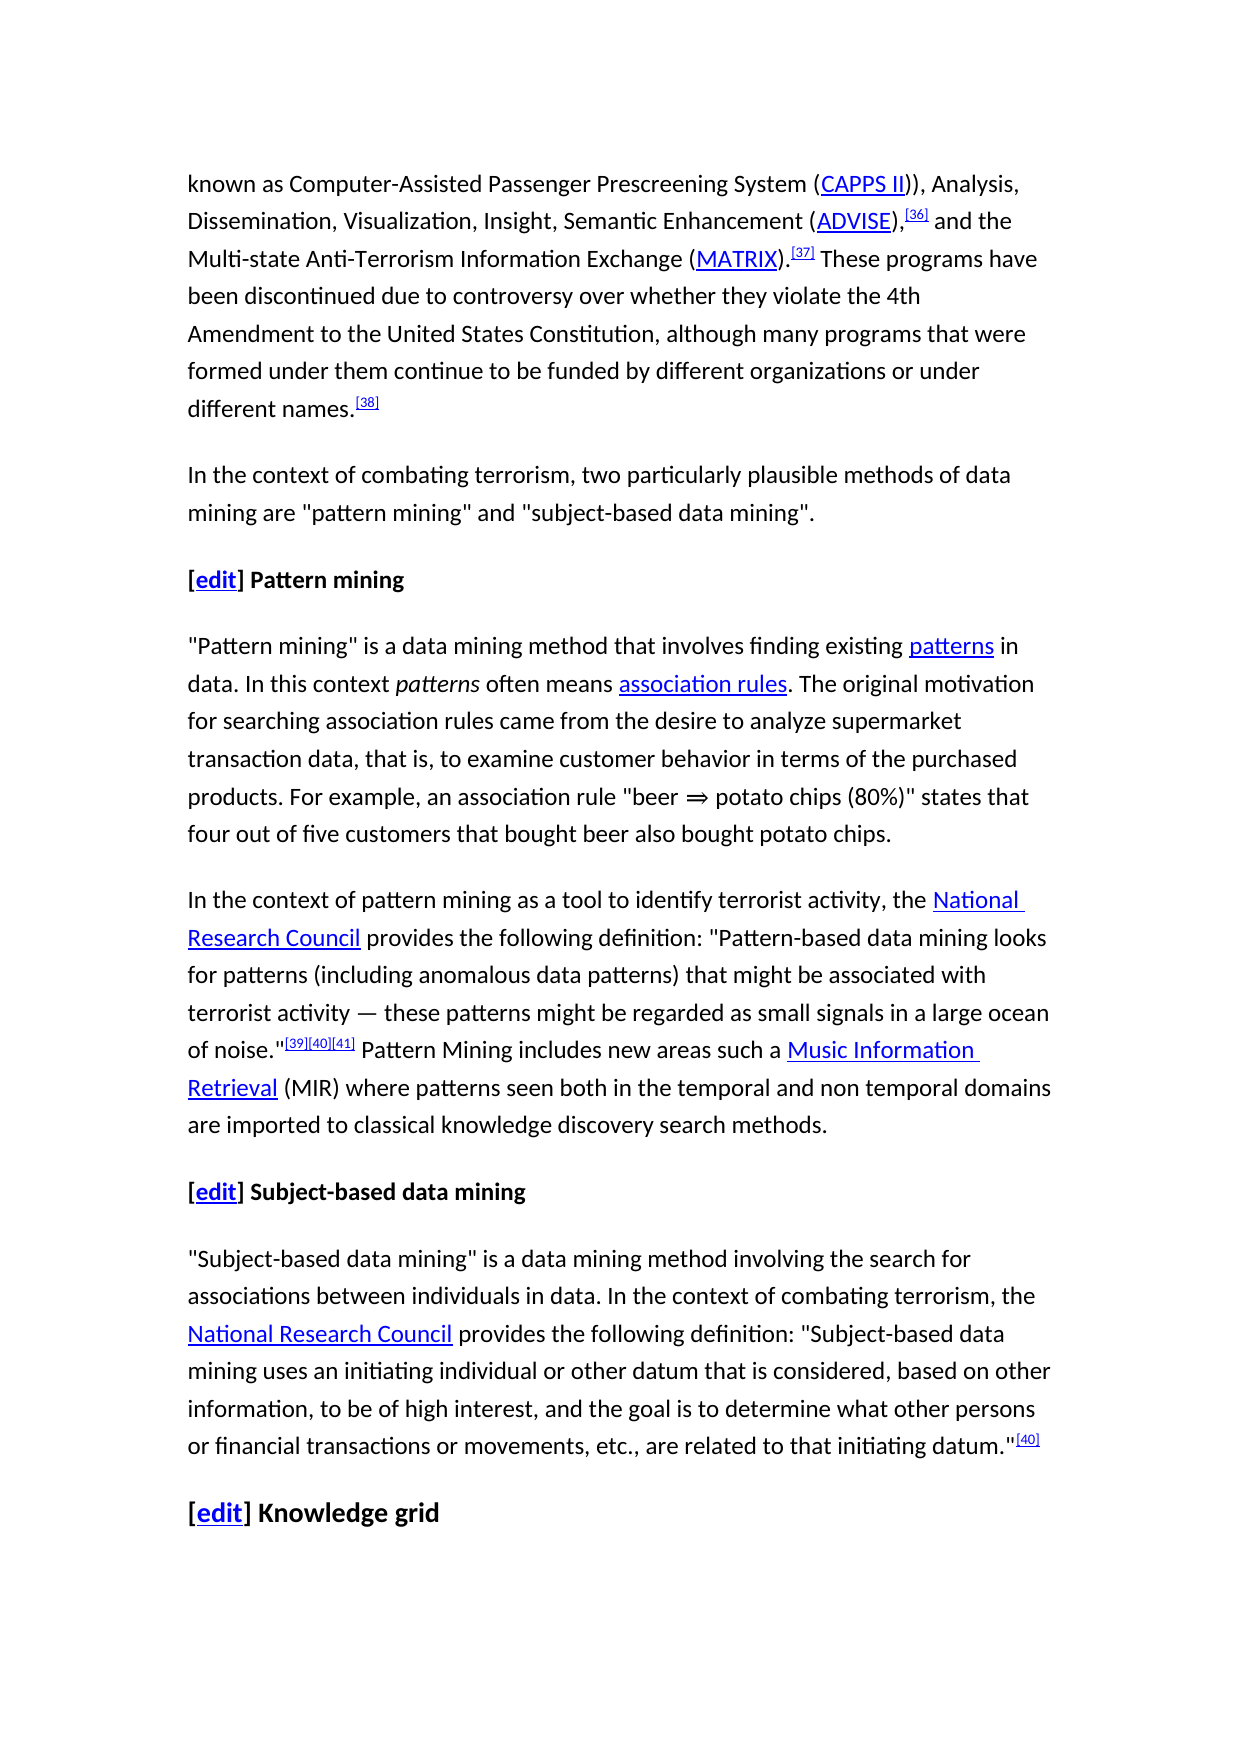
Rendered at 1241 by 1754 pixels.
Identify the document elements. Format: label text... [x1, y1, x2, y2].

text In the context of combating terrorism, two particularly plausible methods of data mining are "pattern mining" and "subject-based data mining". [187, 456, 1053, 531]
text [edit] Subject-based data mining [187, 1173, 1053, 1210]
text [187, 164, 1053, 427]
text [edit] Pattern mining [187, 560, 1053, 598]
text "Subject-based data mining" is a data mining method involving the search for associations between individuals in data. In the context of combating terrorism, the National Research Council provides the following definition: "Subject-based data mining uses an initiating individual or other datum that is considered, based on other information, to be of high interest, and the goal is to determine what other persons or financial transactions or movements, etc., are related to that initiating datum."[40] [187, 1239, 1053, 1464]
text [edit] Knowledge grid [187, 1494, 1053, 1531]
text "Pattern mining" is a data mining method that involves finding existing patterns in data. In this context patterns often means association rules. The original motivation for searching association rules came from the desire to analyze supermarket transaction data, that is, to examine customer behavior in terms of the purchased products. For example, an association rule "beer ⇒ potato chips (80%)" states that four out of five customers that bought beer also bought potato chips. [187, 627, 1053, 852]
text In the context of pattern mining as a tool to identify terrorist activity, the National Research Council provides the following definition: "Pattern-based data mining looks for patterns (including anomalous data patterns) that might be associated with terrorist activity — these patterns might be regarded as small signals in a large ocean of noise."[39][40][41] Pattern Mining includes new areas such a Music Information Retrieval (MIR) where patterns seen both in the temporal and non temporal domains are imported to classical knowledge discovery search methods. [187, 881, 1053, 1144]
